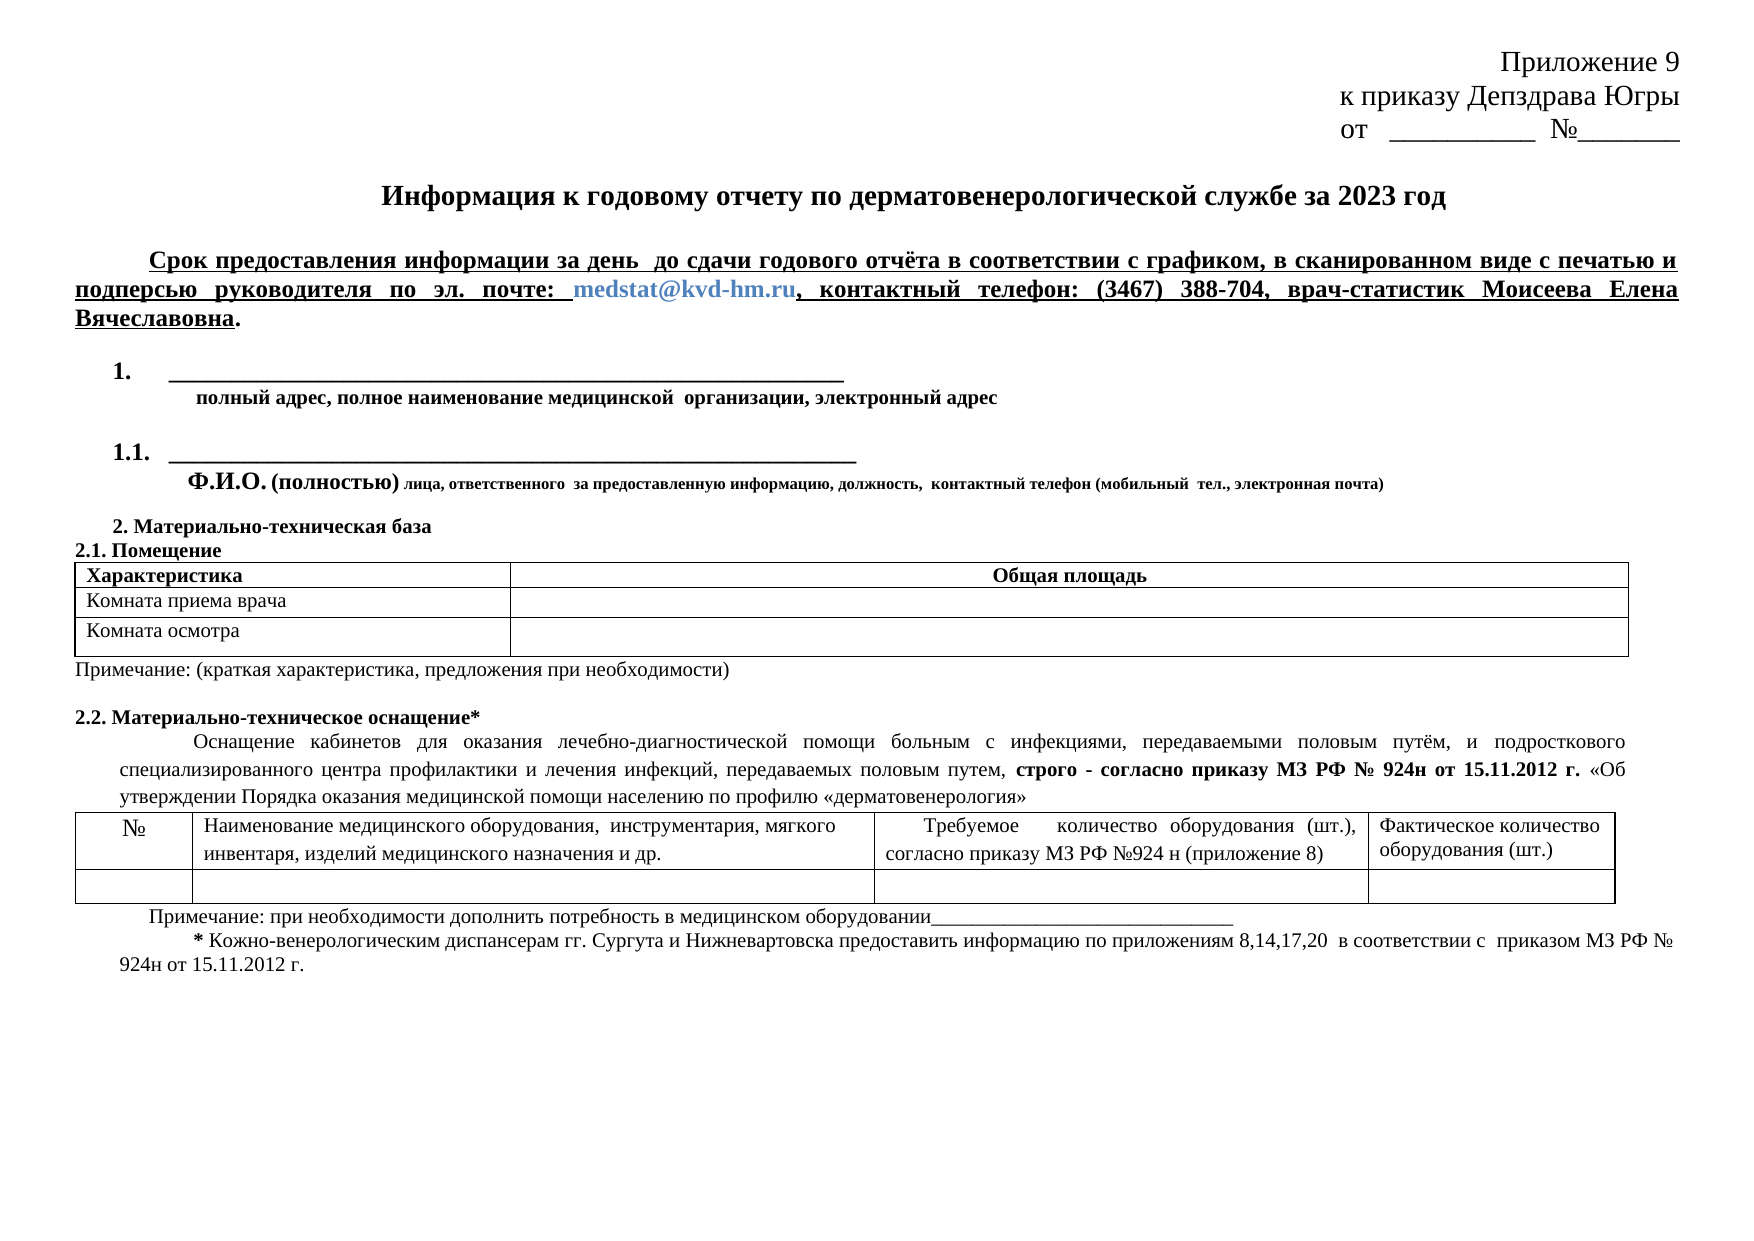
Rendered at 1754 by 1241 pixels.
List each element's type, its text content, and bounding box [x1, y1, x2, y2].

text Оснащение кабинетов для оказания лечебно-диагностической помощи больным с инфекциями, передаваемыми половым путём, и подросткового специализированного центра профилактики и лечения инфекций, передаваемых половым путем, строго - согласно приказу МЗ РФ № 924н от 15.11.2012 г. «Об утверждении Порядка оказания медицинской помощи населению по профилю «дерматовенерология» [119, 729, 1625, 808]
list ______________________________________________________ [112, 356, 1679, 384]
table_cell [1369, 870, 1614, 903]
table_cell Комната осмотра [76, 618, 510, 656]
table_header Требуемое количество оборудования (шт.), согласно приказу МЗ РФ №924 н (приложение 8) [875, 813, 1368, 869]
text 2.2. Материально-техническое оснащение* [75, 705, 1679, 729]
text Срок предоставления информации за день до сдачи годового отчёта в соответствии с графиком, в сканированном виде с печатью и подперсью руководителя по эл. почте: medstat@kvd-hm.ru, контактный телефон: (3467) 388-704, врач-статистик Моисеева Елена Вячеславовна. [75, 246, 1679, 332]
text Приложение 9 [75, 44, 1680, 78]
table_cell [511, 588, 1628, 617]
text Информация к годовому отчету по дерматовенерологической службе за 2023 год [75, 178, 1679, 212]
text полный адрес, полное наименование медицинской организации, электронный адрес [150, 384, 1679, 409]
table_header Наименование медицинского оборудования, инструментария, мягкого инвентаря, изделий медицинского назначения и др. [193, 813, 874, 869]
text от __________ №_______ [75, 111, 1680, 145]
table_cell Комната приема врача [76, 588, 510, 617]
text * Кожно-венерологическим диспансерам гг. Сургута и Нижневартовска предоставить информацию по приложениям 8,14,17,20 в соответствии с приказом МЗ РФ № 924н от 15.11.2012 г. [119, 928, 1679, 976]
table_header Фактическое количество оборудования (шт.) [1369, 813, 1614, 869]
text Примечание: (краткая характеристика, предложения при необходимости) [75, 657, 1679, 681]
text Примечание: при необходимости дополнить потребность в медицинском оборудовании_____________________________ [75, 904, 1679, 928]
text 2.1. Помещение [75, 538, 1679, 562]
table_header № [76, 813, 192, 869]
table_header Общая площадь [511, 563, 1628, 587]
table_cell [875, 870, 1368, 903]
table_cell [193, 870, 874, 903]
table_cell [76, 870, 192, 903]
table_header Характеристика [76, 563, 510, 587]
text к приказу Депздрава Югры [75, 78, 1680, 111]
text Ф.И.О. (полностью) лица, ответственного за предоставленную информацию, должность, контактный телефон (мобильный тел., электронная почта) [75, 466, 1679, 495]
table_cell [511, 618, 1628, 656]
text 1.1. _______________________________________________________ [75, 437, 1679, 466]
text 2. Материально-техническая база [75, 514, 1679, 538]
